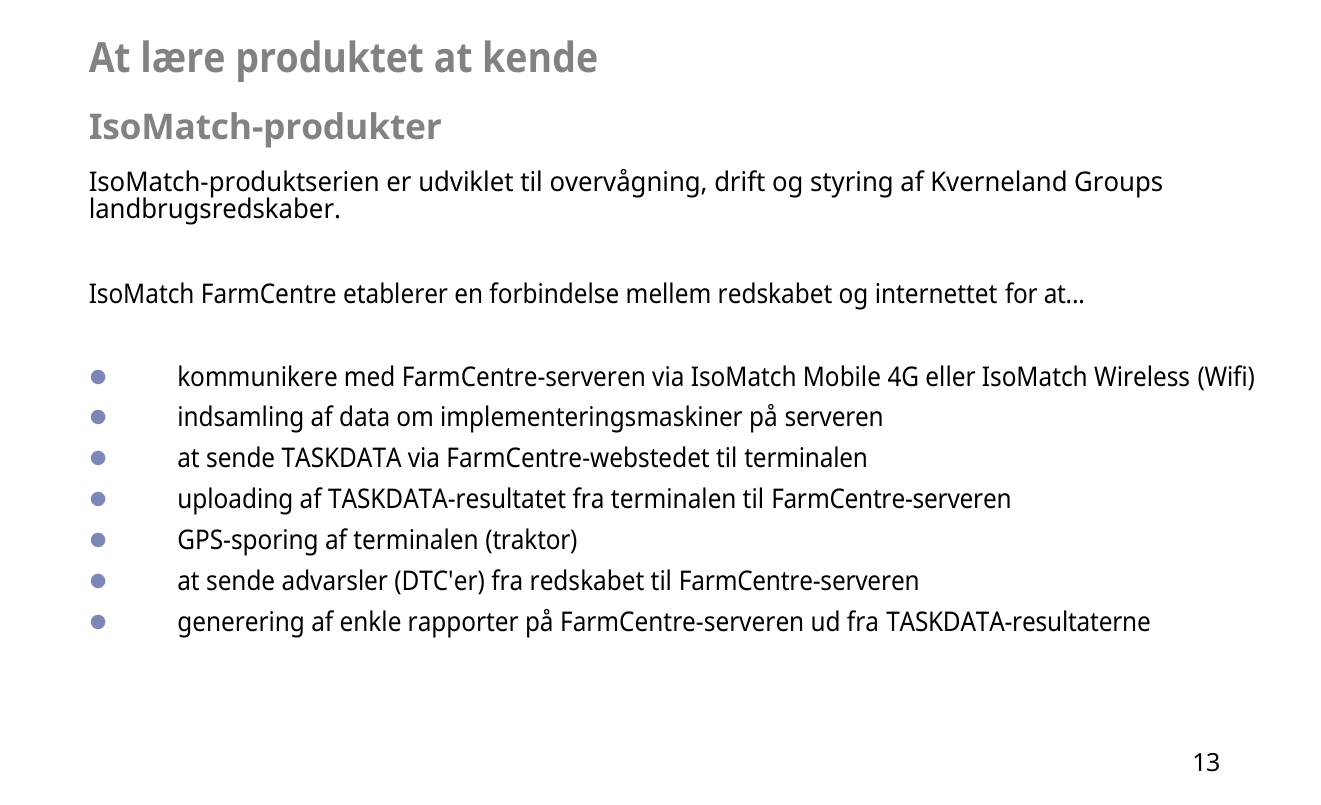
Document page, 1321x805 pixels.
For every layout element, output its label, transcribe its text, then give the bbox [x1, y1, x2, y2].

list at sende TASKDATA via FarmCentre-webstedet til terminalen [88, 439, 1258, 476]
subtitle IsoMatch-produkter [88, 102, 1258, 150]
list generering af enkle rapporter på FarmCentre-serveren ud fra TASKDATA-resultaterne [88, 602, 1258, 639]
list uploading af TASKDATA-resultatet fra terminalen til FarmCentre-serveren [88, 480, 1258, 517]
text IsoMatch-produktserien er udviklet til overvågning, drift og styring af Kverneland Groups landbrugsredskaber. [88, 169, 1258, 226]
list GPS-sporing af terminalen (traktor) [88, 521, 1258, 557]
list at sende advarsler (DTC'er) fra redskabet til FarmCentre-serveren [88, 561, 1258, 598]
list kommunikere med FarmCentre-serveren via IsoMatch Mobile 4G eller IsoMatch Wireless (Wifi) [88, 357, 1258, 394]
subtitle At lære produktet at kende [88, 27, 1258, 84]
text IsoMatch FarmCentre etablerer en forbindelse mellem redskabet og internettet for at... [88, 274, 1258, 311]
list indsamling af data om implementeringsmaskiner på serveren [88, 398, 1258, 435]
